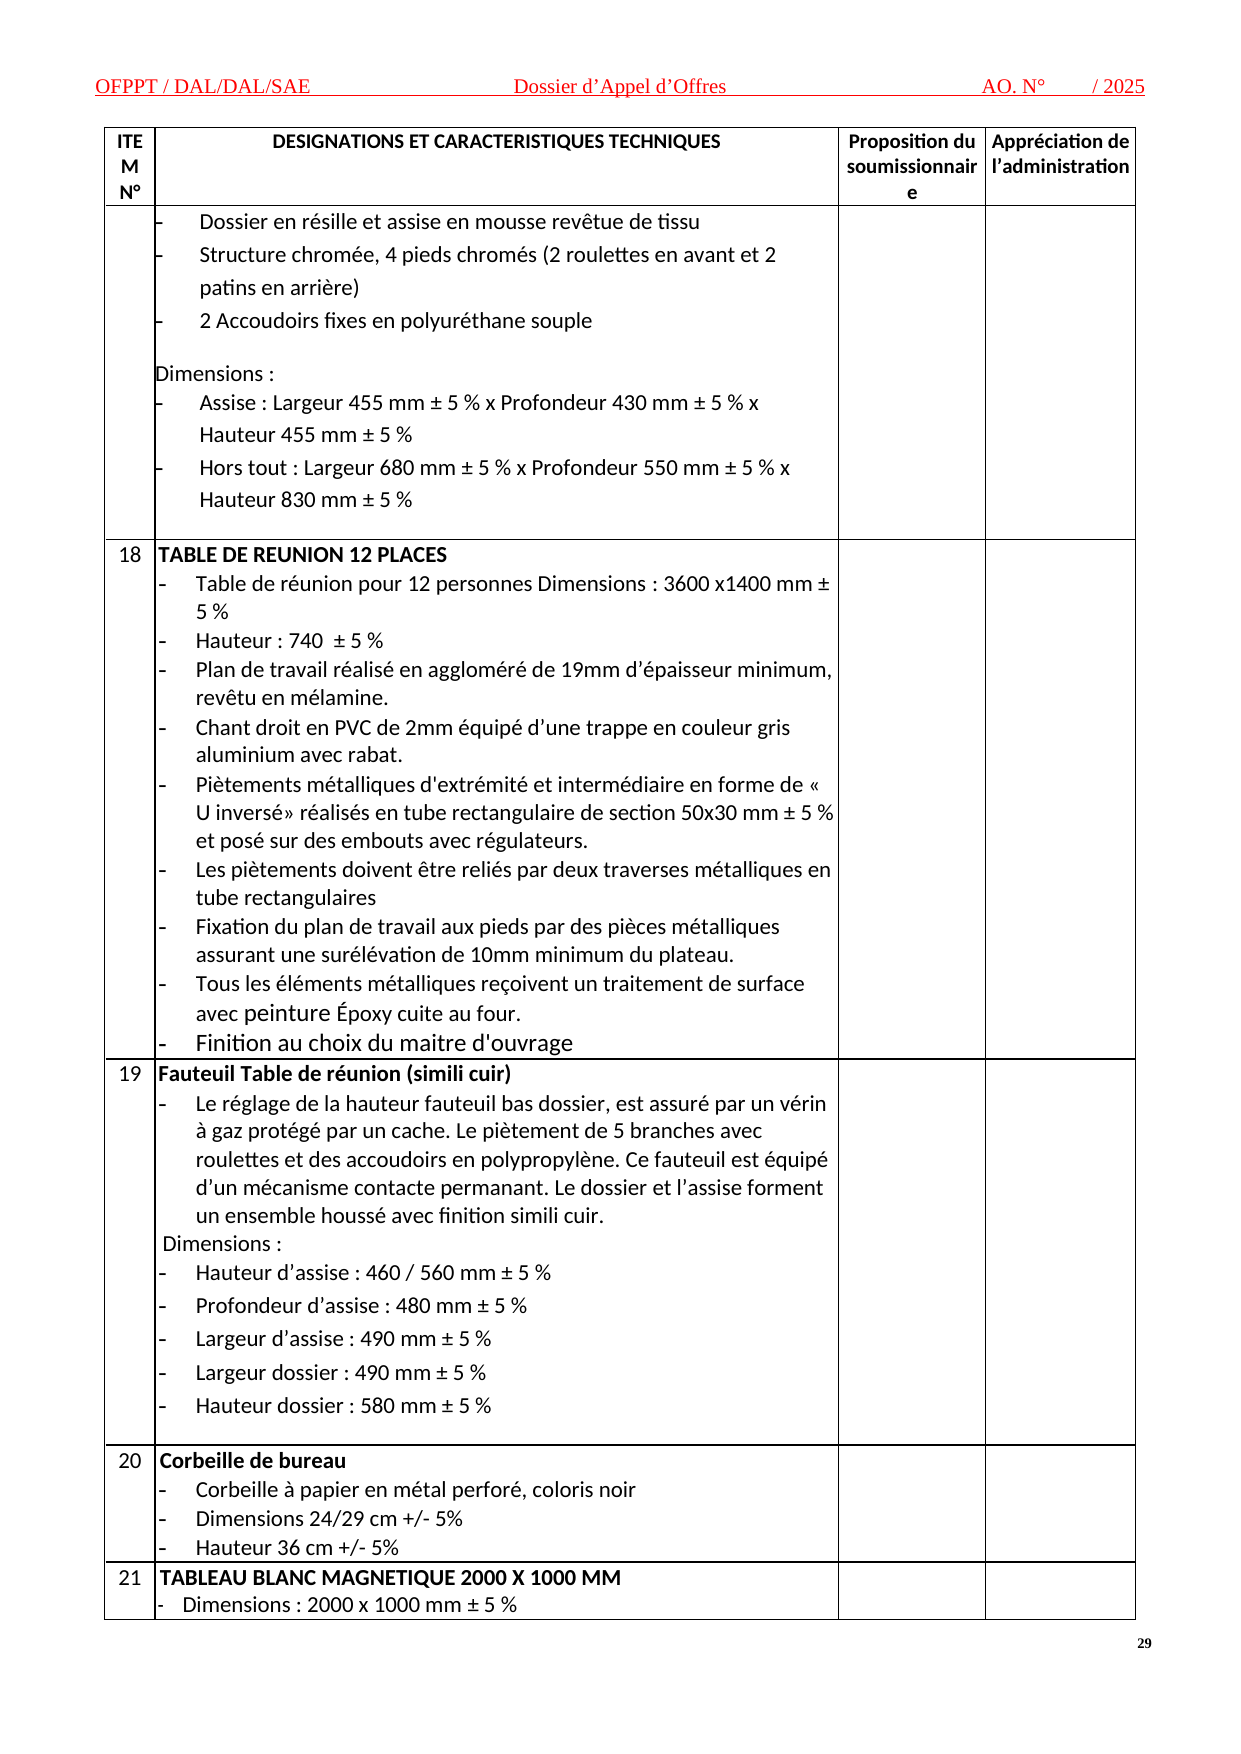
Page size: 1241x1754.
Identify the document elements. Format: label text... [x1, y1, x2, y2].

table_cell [156, 206, 838, 539]
table_header Appréciation de l’administration [986, 128, 1135, 204]
table_cell [839, 1446, 985, 1561]
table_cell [156, 1563, 838, 1619]
table_cell 18 [105, 540, 154, 1058]
table_cell [986, 540, 1135, 1058]
table_cell [986, 1446, 1135, 1561]
table_cell [839, 1060, 985, 1444]
table_cell Corbeille de bureau Corbeille à papier en métal perforé, coloris noir Dimensions 24/29 cm +/- 5% Hauteur 36 cm +/- 5% [156, 1446, 838, 1561]
table_cell 21 [105, 1562, 154, 1619]
table_cell [986, 1563, 1135, 1619]
table_cell [839, 1563, 985, 1619]
table_cell [986, 1060, 1135, 1444]
table_cell 20 [105, 1445, 154, 1561]
table_header DESIGNATIONS ET CARACTERISTIQUES TECHNIQUES [156, 128, 838, 204]
table_header ITEM N° [105, 128, 154, 204]
table_cell [839, 206, 985, 539]
table_cell 17 [105, 206, 154, 539]
table_cell [986, 206, 1135, 539]
table_cell 19 [105, 1059, 154, 1444]
table_cell TABLE DE REUNION 12 PLACES Table de réunion pour 12 personnes Dimensions : 3600 x1400 mm ± 5 % Hauteur : 740 ± 5 % Plan de travail réalisé en aggloméré de 19mm d’épaisseur minimum, revêtu en mélamine. Chant droit en PVC de 2mm équipé d’une trappe en couleur gris aluminium avec rabat. Piètements métalliques d'extrémité et intermédiaire en forme de « U inversé» réalisés en tube rectangulaire de section 50x30 mm ± 5 % et posé sur des embouts avec régulateurs. Les piètements doivent être reliés par deux traverses métalliques en tube rectangulaires Fixation du plan de travail aux pieds par des pièces métalliques assurant une surélévation de 10mm minimum du plateau. Tous les éléments métalliques reçoivent un traitement de surface avec peinture Époxy cuite au four. Finition au choix du maitre d'ouvrage [156, 540, 838, 1058]
table_cell [839, 540, 985, 1058]
table_cell Fauteuil Table de réunion (simili cuir) Le réglage de la hauteur fauteuil bas dossier, est assuré par un vérin à gaz protégé par un cache. Le piètement de 5 branches avec roulettes et des accoudoirs en polypropylène. Ce fauteuil est équipé d’un mécanisme contacte permanant. Le dossier et l’assise forment un ensemble houssé avec finition simili cuir. Dimensions : Hauteur d’assise : 460 / 560 mm ± 5 % Profondeur d’assise : 480 mm ± 5 % Largeur d’assise : 490 mm ± 5 % Largeur dossier : 490 mm ± 5 % Hauteur dossier : 580 mm ± 5 % [156, 1060, 838, 1444]
table_header Proposition du soumissionnaire [839, 128, 985, 204]
